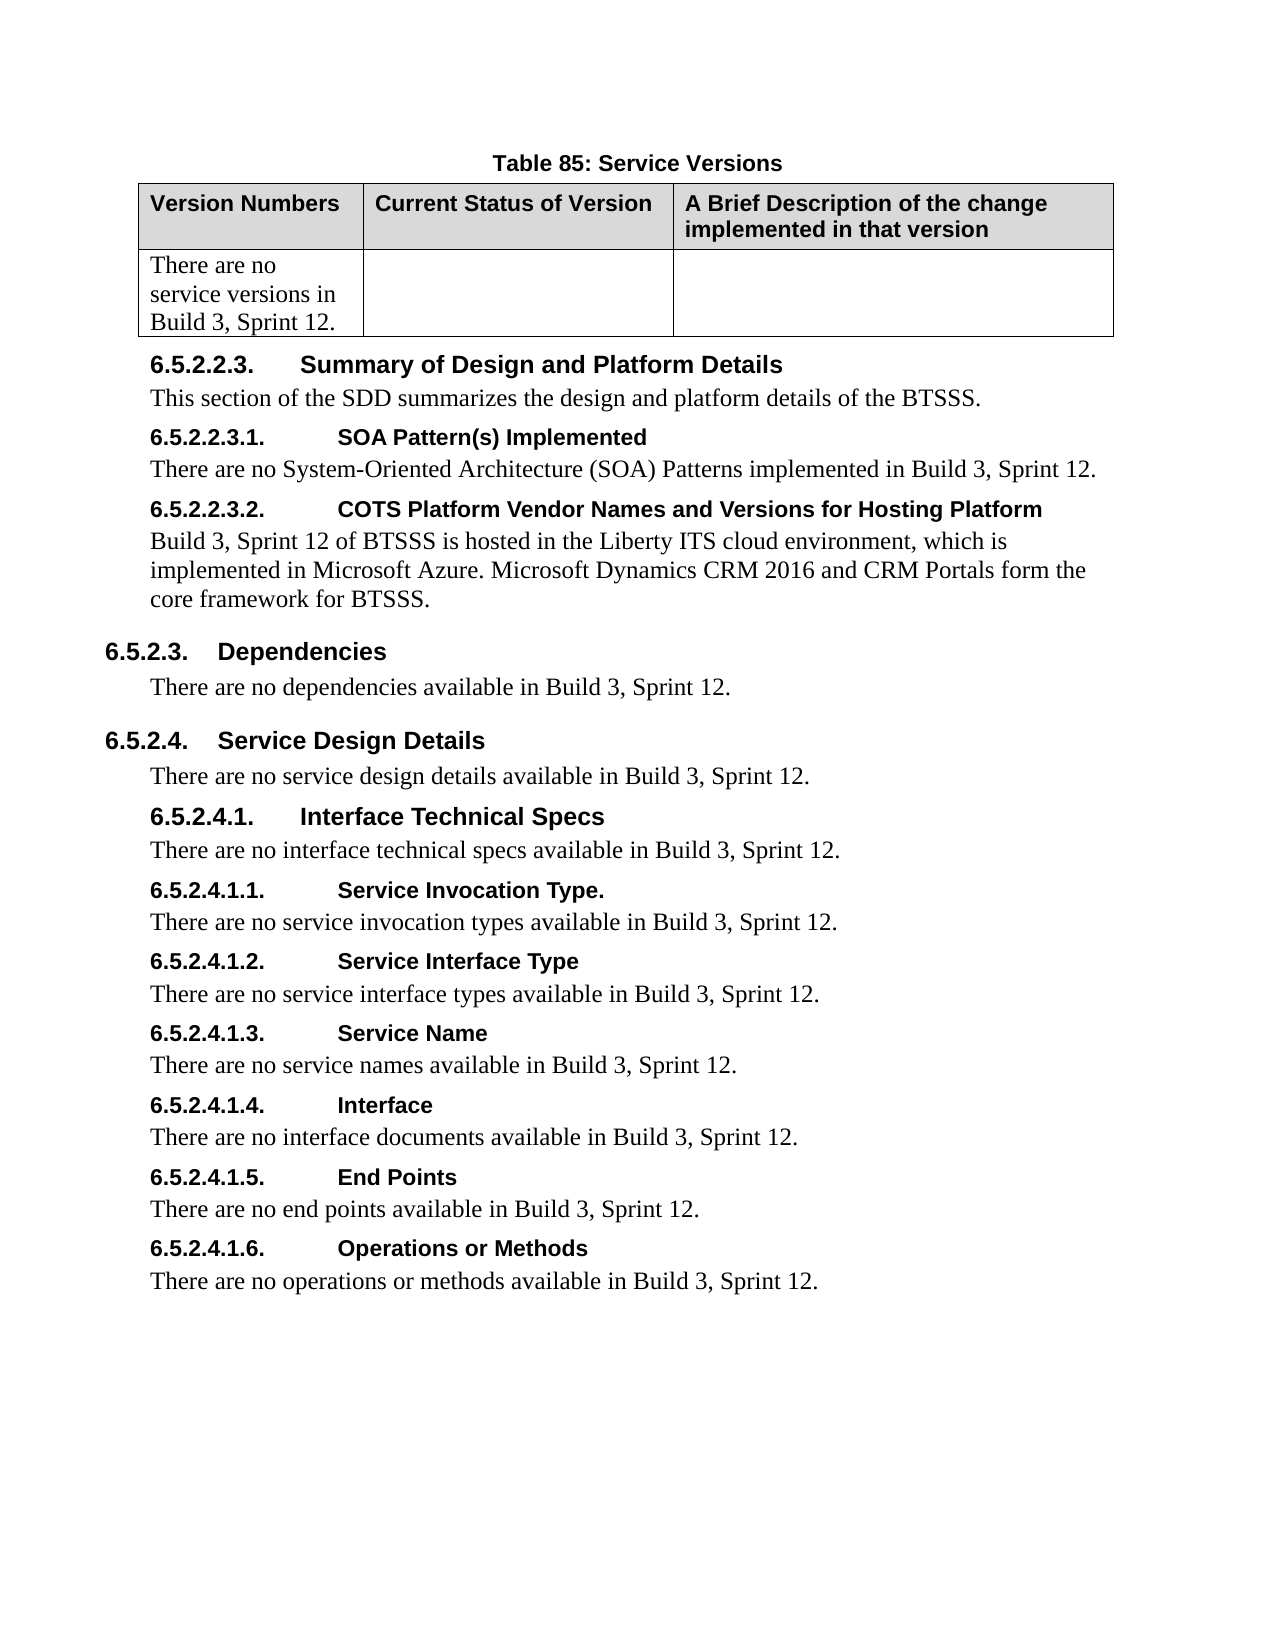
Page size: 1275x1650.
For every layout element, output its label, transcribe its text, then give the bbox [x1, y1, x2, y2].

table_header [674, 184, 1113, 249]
text Table 85: Service Versions [150, 150, 1125, 176]
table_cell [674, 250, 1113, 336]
text There are no interface documents available in Build 3, Sprint 12. [150, 1122, 1125, 1151]
text There are no service interface types available in Build 3, Sprint 12. [150, 979, 1125, 1008]
text There are no service names available in Build 3, Sprint 12. [150, 1051, 1125, 1079]
text There are no service invocation types available in Build 3, Sprint 12. [150, 907, 1125, 936]
subtitle Service Invocation Type. [150, 877, 1125, 903]
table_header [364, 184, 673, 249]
subtitle Operations or Methods [150, 1235, 1125, 1262]
subtitle Service Design Details [105, 726, 1125, 755]
subtitle Service Interface Type [150, 948, 1125, 975]
text There are no interface technical specs available in Build 3, Sprint 12. [150, 835, 1125, 864]
text There are no System-Oriented Architecture (SOA) Patterns implemented in Build 3, Sprint 12. [150, 454, 1125, 483]
subtitle Summary of Design and Platform Details [150, 350, 1125, 378]
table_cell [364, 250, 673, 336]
text There are no service design details available in Build 3, Sprint 12. [150, 761, 1125, 790]
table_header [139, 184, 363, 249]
text There are no dependencies available in Build 3, Sprint 12. [150, 672, 1125, 701]
subtitle SOA Pattern(s) Implemented [150, 424, 1125, 450]
text Build 3, Sprint 12 of BTSSS is hosted in the Liberty ITS cloud environment, which is implemented in Microsoft Azure. Microsoft Dynamics CRM 2016 and CRM Portals form the core framework for BTSSS. [150, 526, 1125, 612]
subtitle COTS Platform Vendor Names and Versions for Hosting Platform [150, 496, 1125, 522]
subtitle Interface [150, 1092, 1125, 1118]
text There are no operations or methods available in Build 3, Sprint 12. [150, 1266, 1125, 1295]
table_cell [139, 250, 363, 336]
subtitle End Points [150, 1164, 1125, 1190]
text There are no end points available in Build 3, Sprint 12. [150, 1194, 1125, 1223]
subtitle Dependencies [105, 637, 1125, 666]
text This section of the SDD summarizes the design and platform details of the BTSSS. [150, 383, 1125, 411]
subtitle Service Name [150, 1020, 1125, 1046]
subtitle Interface Technical Specs [150, 802, 1125, 831]
